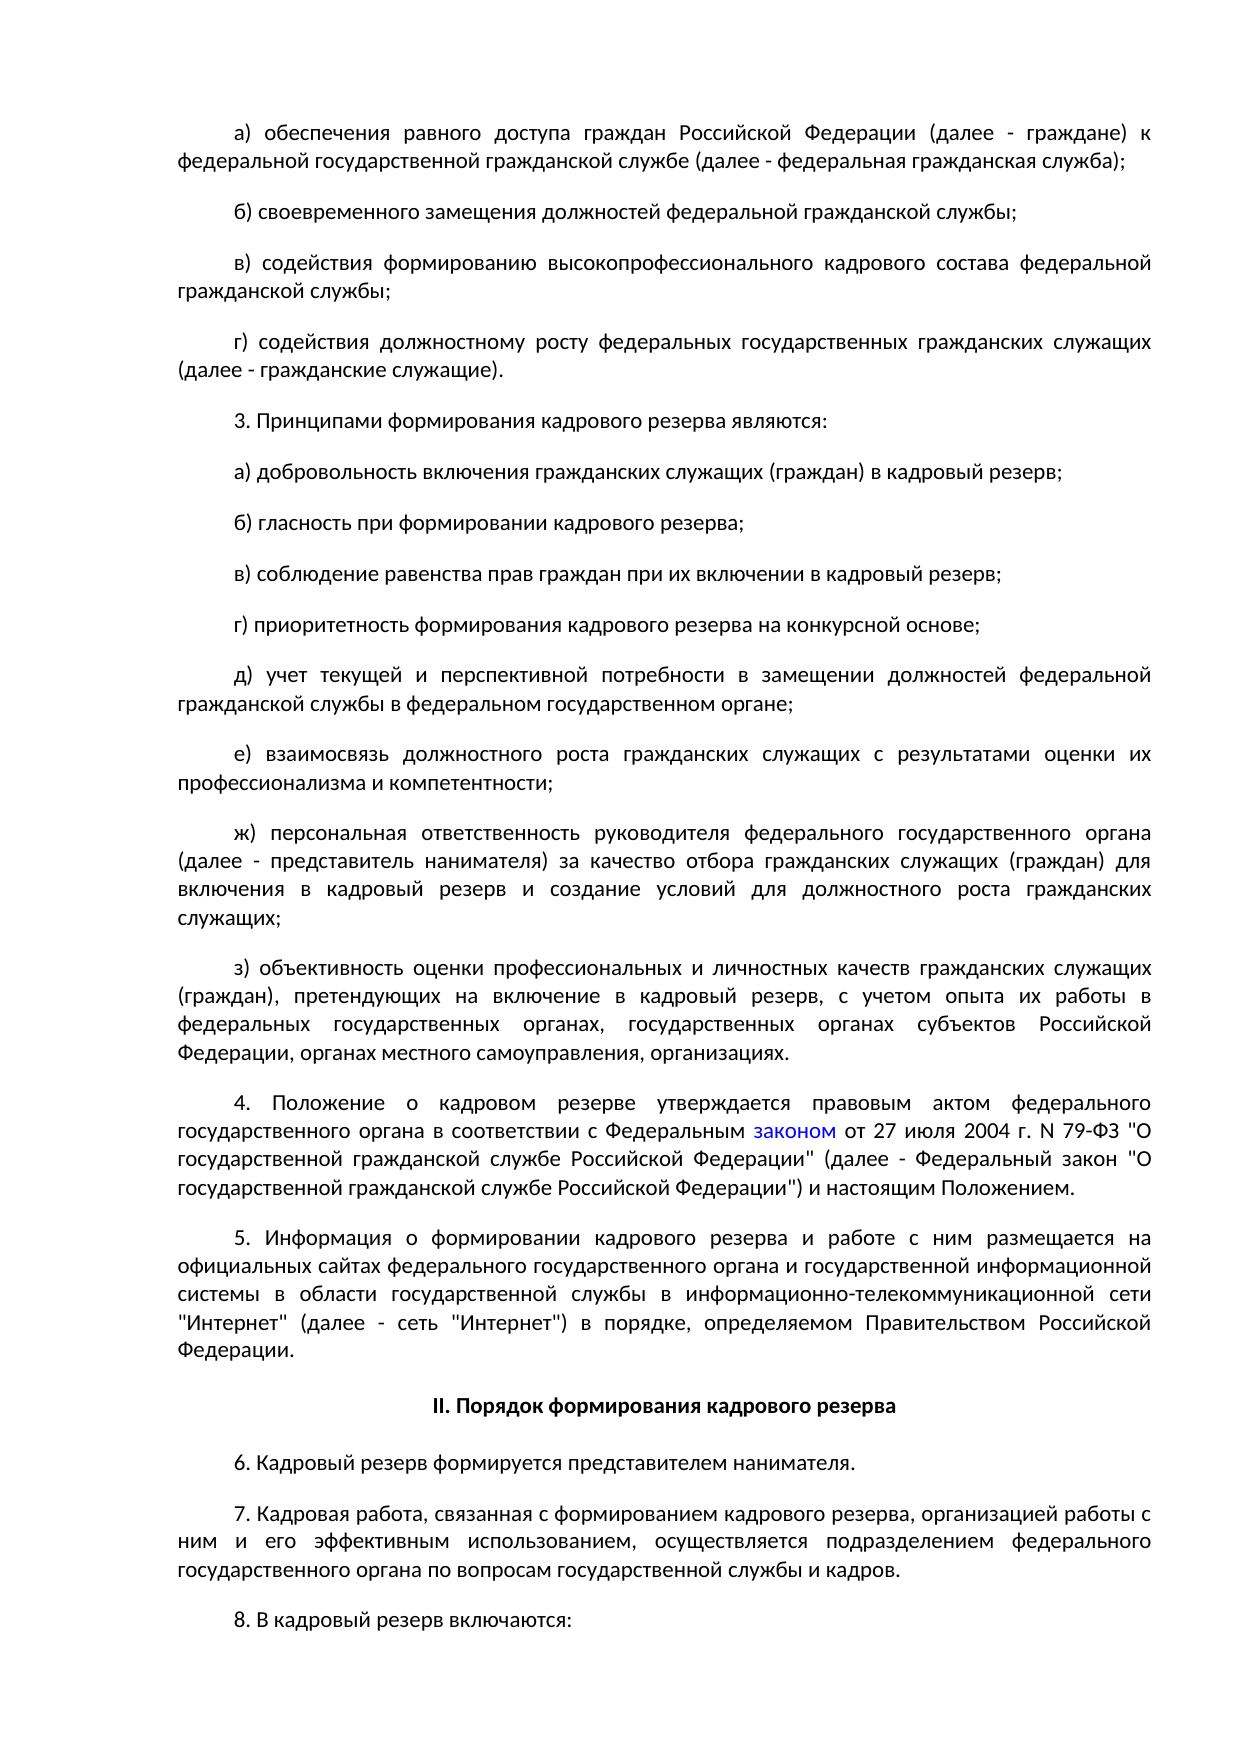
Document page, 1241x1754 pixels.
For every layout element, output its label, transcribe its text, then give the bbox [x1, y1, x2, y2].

text 5. Информация о формировании кадрового резерва и работе с ним размещается на официальных сайтах федерального государственного органа и государственной информационной системы в области государственной службы в информационно-телекоммуникационной сети "Интернет" (далее - сеть "Интернет") в порядке, определяемом Правительством Российской Федерации. [177, 1223, 1152, 1364]
text г) содействия должностному росту федеральных государственных гражданских служащих (далее - гражданские служащие). [177, 327, 1152, 383]
text з) объективность оценки профессиональных и личностных качеств гражданских служащих (граждан), претендующих на включение в кадровый резерв, с учетом опыта их работы в федеральных государственных органах, государственных органах субъектов Российской Федерации, органах местного самоуправления, организациях. [177, 953, 1152, 1066]
text в) соблюдение равенства прав граждан при их включении в кадровый резерв; [177, 559, 1152, 587]
text 8. В кадровый резерв включаются: [177, 1606, 1152, 1634]
text а) добровольность включения гражданских служащих (граждан) в кадровый резерв; [177, 457, 1152, 485]
text ж) персональная ответственность руководителя федерального государственного органа (далее - представитель нанимателя) за качество отбора гражданских служащих (граждан) для включения в кадровый резерв и создание условий для должностного роста гражданских служащих; [177, 818, 1152, 931]
text а) обеспечения равного доступа граждан Российской Федерации (далее - граждане) к федеральной государственной гражданской службе (далее - федеральная гражданская служба); [177, 118, 1152, 174]
text 4. Положение о кадровом резерве утверждается правовым актом федерального государственного органа в соответствии с Федеральным законом от 27 июля 2004 г. N 79-ФЗ "О государственной гражданской службе Российской Федерации" (далее - Федеральный закон "О государственной гражданской службе Российской Федерации") и настоящим Положением. [177, 1088, 1152, 1201]
text в) содействия формированию высокопрофессионального кадрового состава федеральной гражданской службы; [177, 248, 1152, 304]
text 6. Кадровый резерв формируется представителем нанимателя. [177, 1448, 1152, 1476]
text 7. Кадровая работа, связанная с формированием кадрового резерва, организацией работы с ним и его эффективным использованием, осуществляется подразделением федерального государственного органа по вопросам государственной службы и кадров. [177, 1499, 1152, 1583]
text е) взаимосвязь должностного роста гражданских служащих с результатами оценки их профессионализма и компетентности; [177, 739, 1152, 796]
text б) гласность при формировании кадрового резерва; [177, 508, 1152, 536]
text 3. Принципами формирования кадрового резерва являются: [177, 406, 1152, 434]
text д) учет текущей и перспективной потребности в замещении должностей федеральной гражданской службы в федеральном государственном органе; [177, 661, 1152, 717]
text г) приоритетность формирования кадрового резерва на конкурсной основе; [177, 610, 1152, 638]
title II. Порядок формирования кадрового резерва [177, 1392, 1152, 1420]
text б) своевременного замещения должностей федеральной гражданской службы; [177, 197, 1152, 225]
